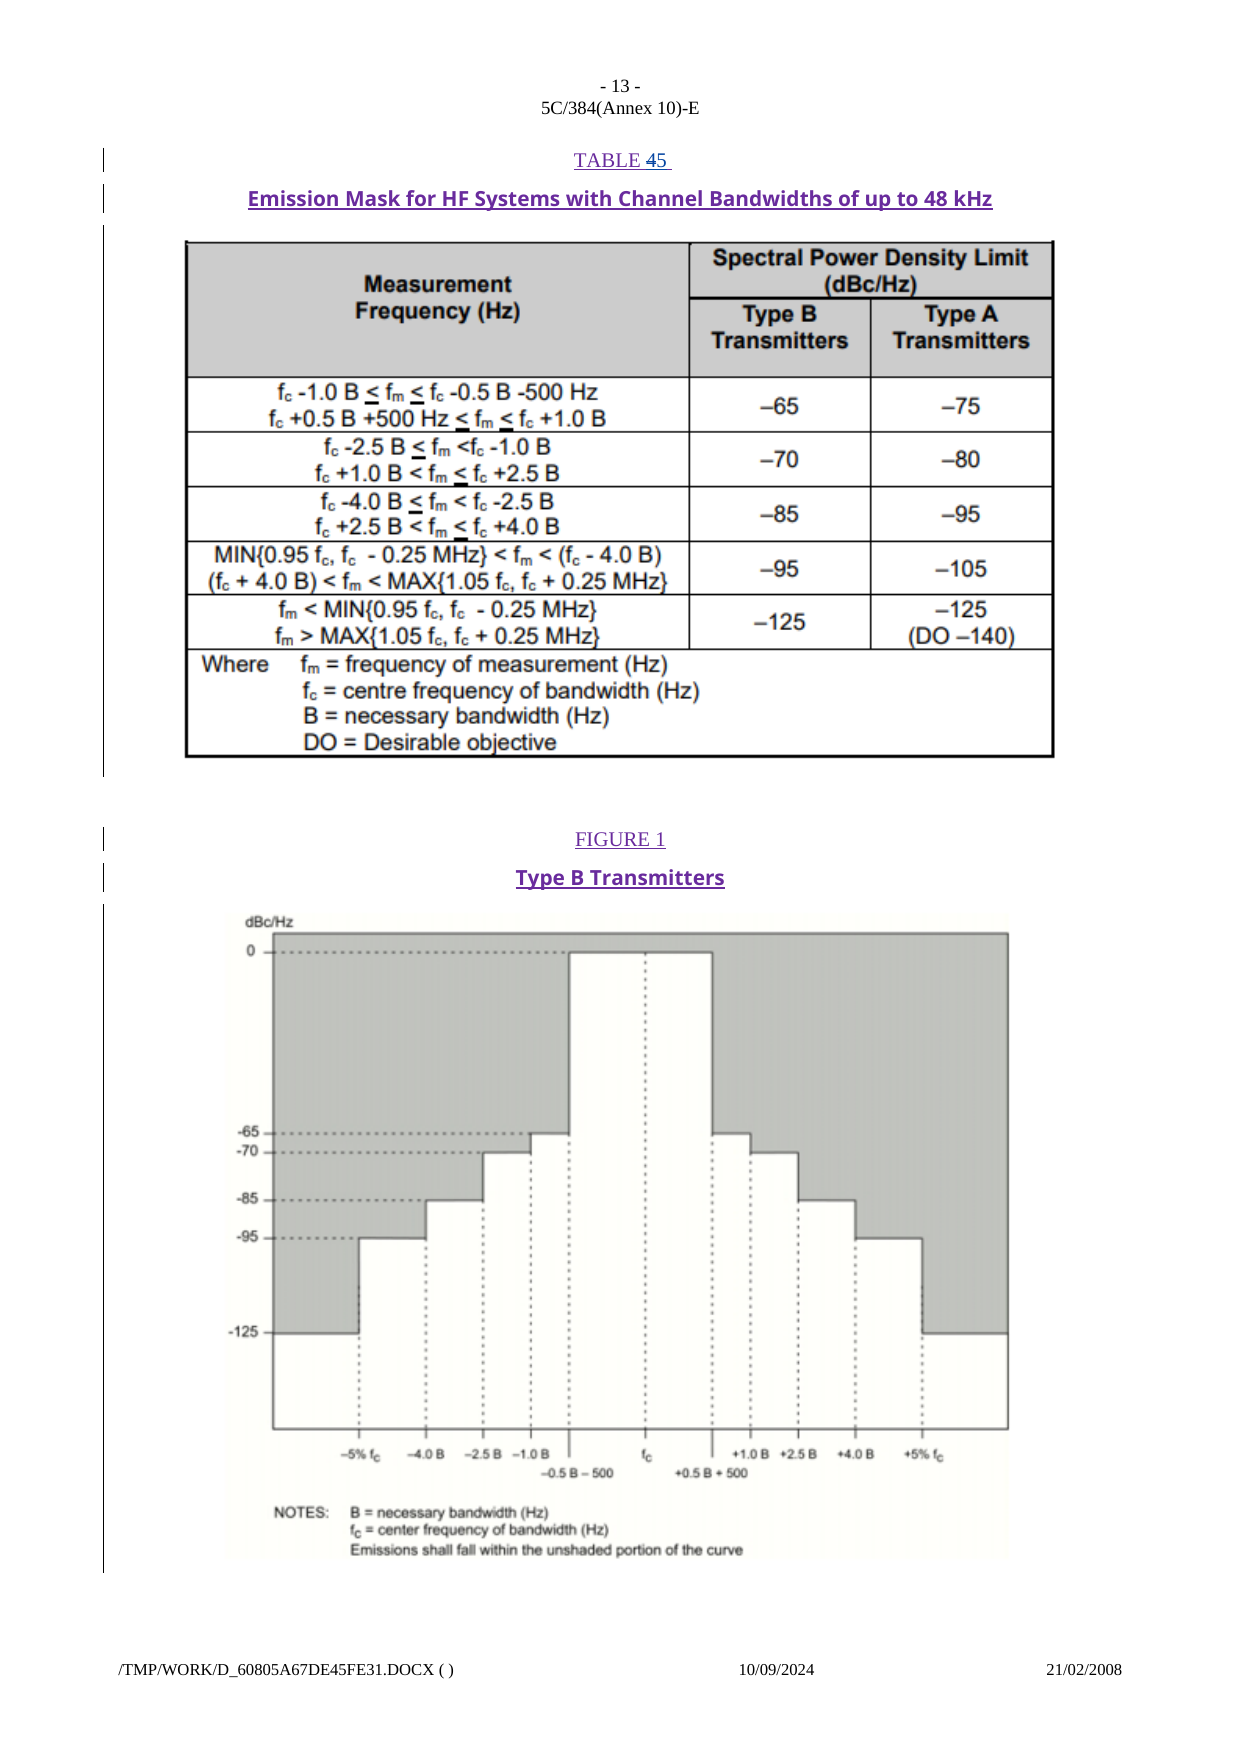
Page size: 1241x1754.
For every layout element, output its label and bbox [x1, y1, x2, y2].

picture [168, 225, 1072, 777]
picture [213, 904, 1028, 1573]
